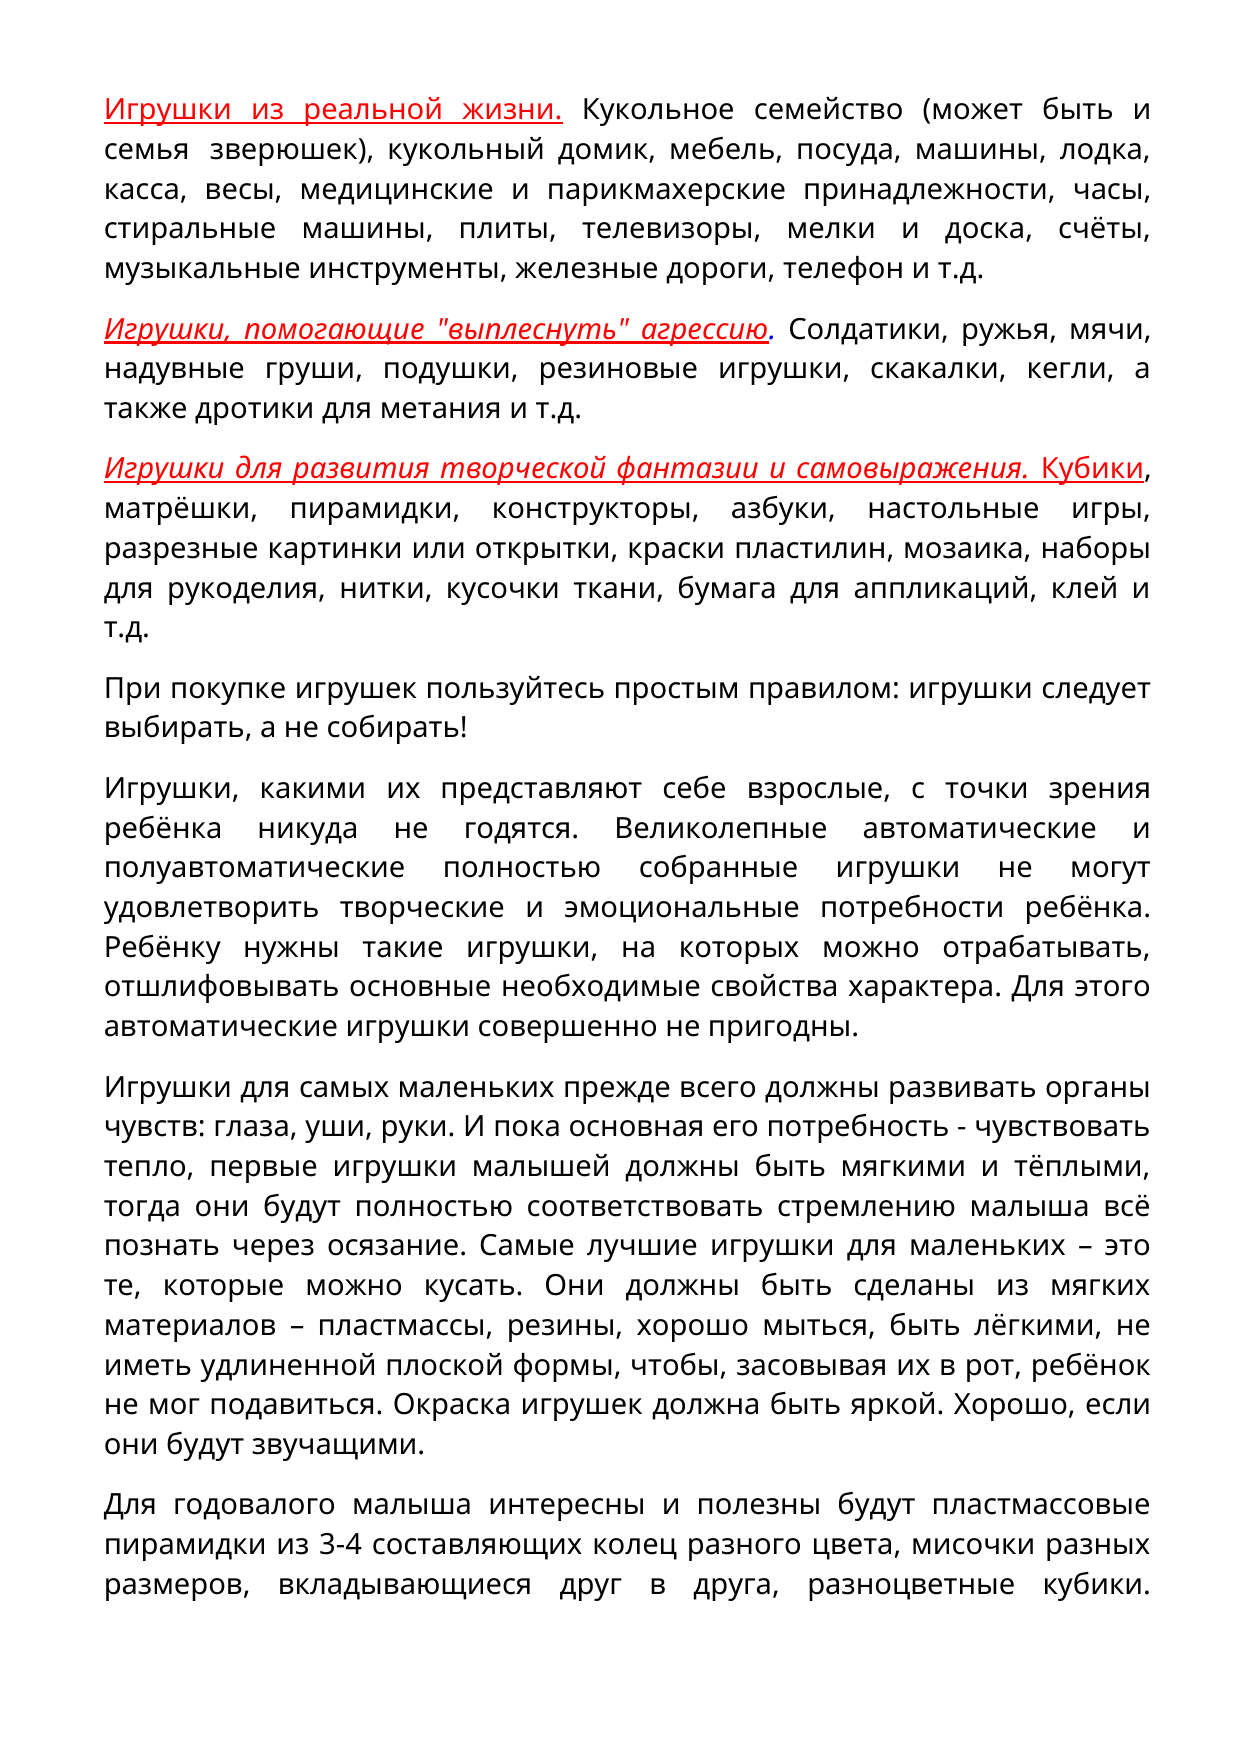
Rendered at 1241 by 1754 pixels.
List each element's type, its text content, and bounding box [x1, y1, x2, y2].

text При покупке игрушек пользуйтесь простым правилом: игрушки следует выбирать, а не собирать! [103, 667, 1152, 746]
text Игрушки, какими их представляют себе взрослые, с точки зрения ребёнка никуда не годятся. Великолепные автоматические и полуавтоматические полностью собранные игрушки не могут удовлетворить творческие и эмоциональные потребности ребёнка. Ребёнку нужны такие игрушки, на которых можно отрабатывать, отшлифовывать основные необходимые свойства характера. Для этого автоматические игрушки совершенно не пригодны. [103, 767, 1152, 1045]
text Игрушки из реальной жизни. Кукольное семейство (может быть и семья зверюшек), кукольный домик, мебель, посуда, машины, лодка, касса, весы, медицинские и парикмахерские принадлежности, часы, стиральные машины, плиты, телевизоры, мелки и доска, счёты, музыкальные инструменты, железные дороги, телефон и т.д. [103, 89, 1152, 287]
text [103, 1484, 1152, 1603]
text Игрушки, помогающие "выплеснуть" агрессию. Солдатики, ружья, мячи, надувные груши, подушки, резиновые игрушки, скакалки, кегли, а также дротики для метания и т.д. [103, 308, 1152, 427]
text Игрушки для развития творческой фантазии и самовыражения. Кубики, матрёшки, пирамидки, конструкторы, азбуки, настольные игры, разрезные картинки или открытки, краски пластилин, мозаика, наборы для рукоделия, нитки, кусочки ткани, бумага для аппликаций, клей и т.д. [103, 448, 1152, 646]
text Игрушки для самых маленьких прежде всего должны развивать органы чувств: глаза, уши, руки. И пока основная его потребность - чувствовать тепло, первые игрушки малышей должны быть мягкими и тёплыми, тогда они будут полностью соответствовать стремлению малыша всё познать через осязание. Самые лучшие игрушки для маленьких – это те, которые можно кусать. Они должны быть сделаны из мягких материалов – пластмассы, резины, хорошо мыться, быть лёгкими, не иметь удлиненной плоской формы, чтобы, засовывая их в рот, ребёнок не мог подавиться. Окраска игрушек должна быть яркой. Хорошо, если они будут звучащими. [103, 1066, 1152, 1463]
